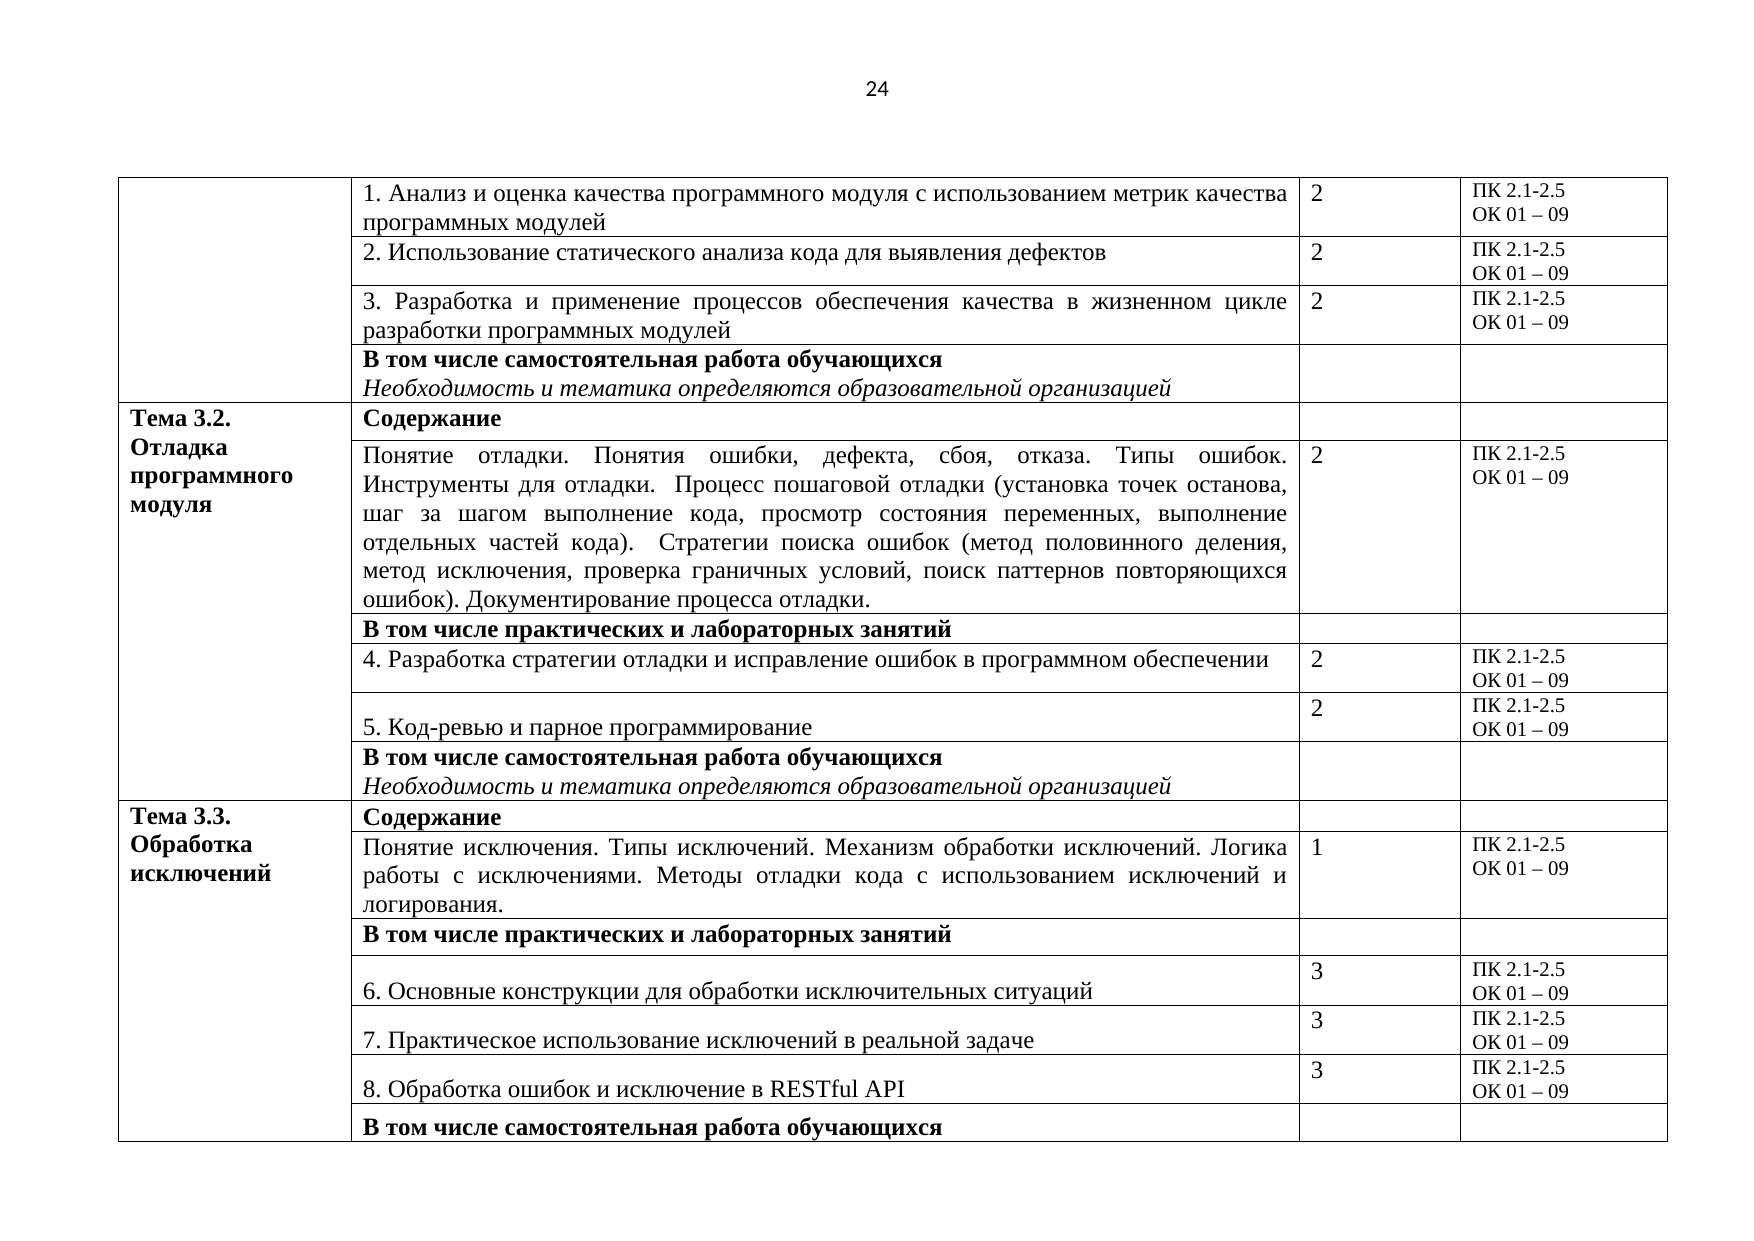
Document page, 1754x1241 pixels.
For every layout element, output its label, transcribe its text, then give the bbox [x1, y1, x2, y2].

table_cell [1461, 742, 1667, 800]
table_cell 5. Код-ревью и парное программирование [352, 693, 1299, 741]
table_cell 7. Практическое использование исключений в реальной задаче [352, 1006, 1299, 1054]
table_cell 2 [1300, 237, 1460, 285]
table_cell ПК 2.1-2.5 ОК 01 – 09 [1461, 237, 1667, 285]
table_cell В том числе практических и лабораторных занятий [352, 614, 1299, 643]
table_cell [352, 1104, 1299, 1141]
table_cell [1300, 919, 1460, 955]
table_cell Тема 3.3. Обработка исключений [119, 801, 351, 1141]
table_cell Тема 3.2. Отладка программного модуля [119, 403, 351, 800]
table_cell Понятие исключения. Типы исключений. Механизм обработки исключений. Логика работы с исключениями. Методы отладки кода с использованием исключений и логирования. [352, 832, 1299, 918]
table_cell [1300, 403, 1460, 439]
table_cell [1300, 801, 1460, 831]
table_cell 3. Разработка и применение процессов обеспечения качества в жизненном цикле разработки программных модулей [352, 286, 1299, 343]
table_cell 2 [1300, 693, 1460, 741]
table_cell [1300, 1104, 1460, 1141]
table_cell ПК 2.1-2.5 ОК 01 – 09 [1461, 956, 1667, 1004]
table_cell [1461, 801, 1667, 831]
table_cell 4. Разработка стратегии отладки и исправление ошибок в программном обеспечении [352, 644, 1299, 692]
table_cell 2 [1300, 178, 1460, 236]
table_cell [1461, 403, 1667, 439]
table_cell ПК 2.1-2.5 ОК 01 – 09 [1461, 441, 1667, 613]
table_cell Содержание [352, 801, 1299, 831]
table_cell [1461, 1104, 1667, 1141]
table_cell ПК 2.1-2.5 ОК 01 – 09 [1461, 1006, 1667, 1054]
table_cell 3 [1300, 1006, 1460, 1054]
table_cell Содержание [352, 403, 1299, 439]
table_cell ПК 2.1-2.5 ОК 01 – 09 [1461, 286, 1667, 343]
table_cell ПК 2.1-2.5 ОК 01 – 09 [1461, 178, 1667, 236]
table_cell ПК 2.1-2.5 ОК 01 – 09 [1461, 1055, 1667, 1103]
table_cell [1300, 345, 1460, 402]
table_cell [1300, 614, 1460, 643]
table_cell 3 [1300, 956, 1460, 1004]
table_cell [1461, 614, 1667, 643]
table_cell 6. Основные конструкции для обработки исключительных ситуаций [352, 956, 1299, 1004]
table_cell 1 [1300, 832, 1460, 918]
table_cell [1461, 345, 1667, 402]
table_cell 3 [1300, 1055, 1460, 1103]
table_cell 8. Обработка ошибок и исключение в RESTful API [352, 1055, 1299, 1103]
table_cell В том числе самостоятельная работа обучающихся Необходимость и тематика определяются образовательной организацией [352, 345, 1299, 402]
table_cell 2. Использование статического анализа кода для выявления дефектов [352, 237, 1299, 285]
table_cell 2 [1300, 441, 1460, 613]
table_cell [1300, 742, 1460, 800]
table_cell В том числе практических и лабораторных занятий [352, 919, 1299, 955]
table_cell [1461, 919, 1667, 955]
table_cell Понятие отладки. Понятия ошибки, дефекта, сбоя, отказа. Типы ошибок. Инструменты для отладки. Процесс пошаговой отладки (установка точек останова, шаг за шагом выполнение кода, просмотр состояния переменных, выполнение отдельных частей кода). Стратегии поиска ошибок (метод половинного деления, метод исключения, проверка граничных условий, поиск паттернов повторяющихся ошибок). Документирование процесса отладки. [352, 441, 1299, 613]
table_cell В том числе самостоятельная работа обучающихся Необходимость и тематика определяются образовательной организацией [352, 742, 1299, 800]
table_cell ПК 2.1-2.5 ОК 01 – 09 [1461, 832, 1667, 918]
table_cell 2 [1300, 286, 1460, 343]
table_cell 1. Анализ и оценка качества программного модуля с использованием метрик качества программных модулей [352, 178, 1299, 236]
table_cell ПК 2.1-2.5 ОК 01 – 09 [1461, 644, 1667, 692]
table_cell 2 [1300, 644, 1460, 692]
table_cell ПК 2.1-2.5 ОК 01 – 09 [1461, 693, 1667, 741]
